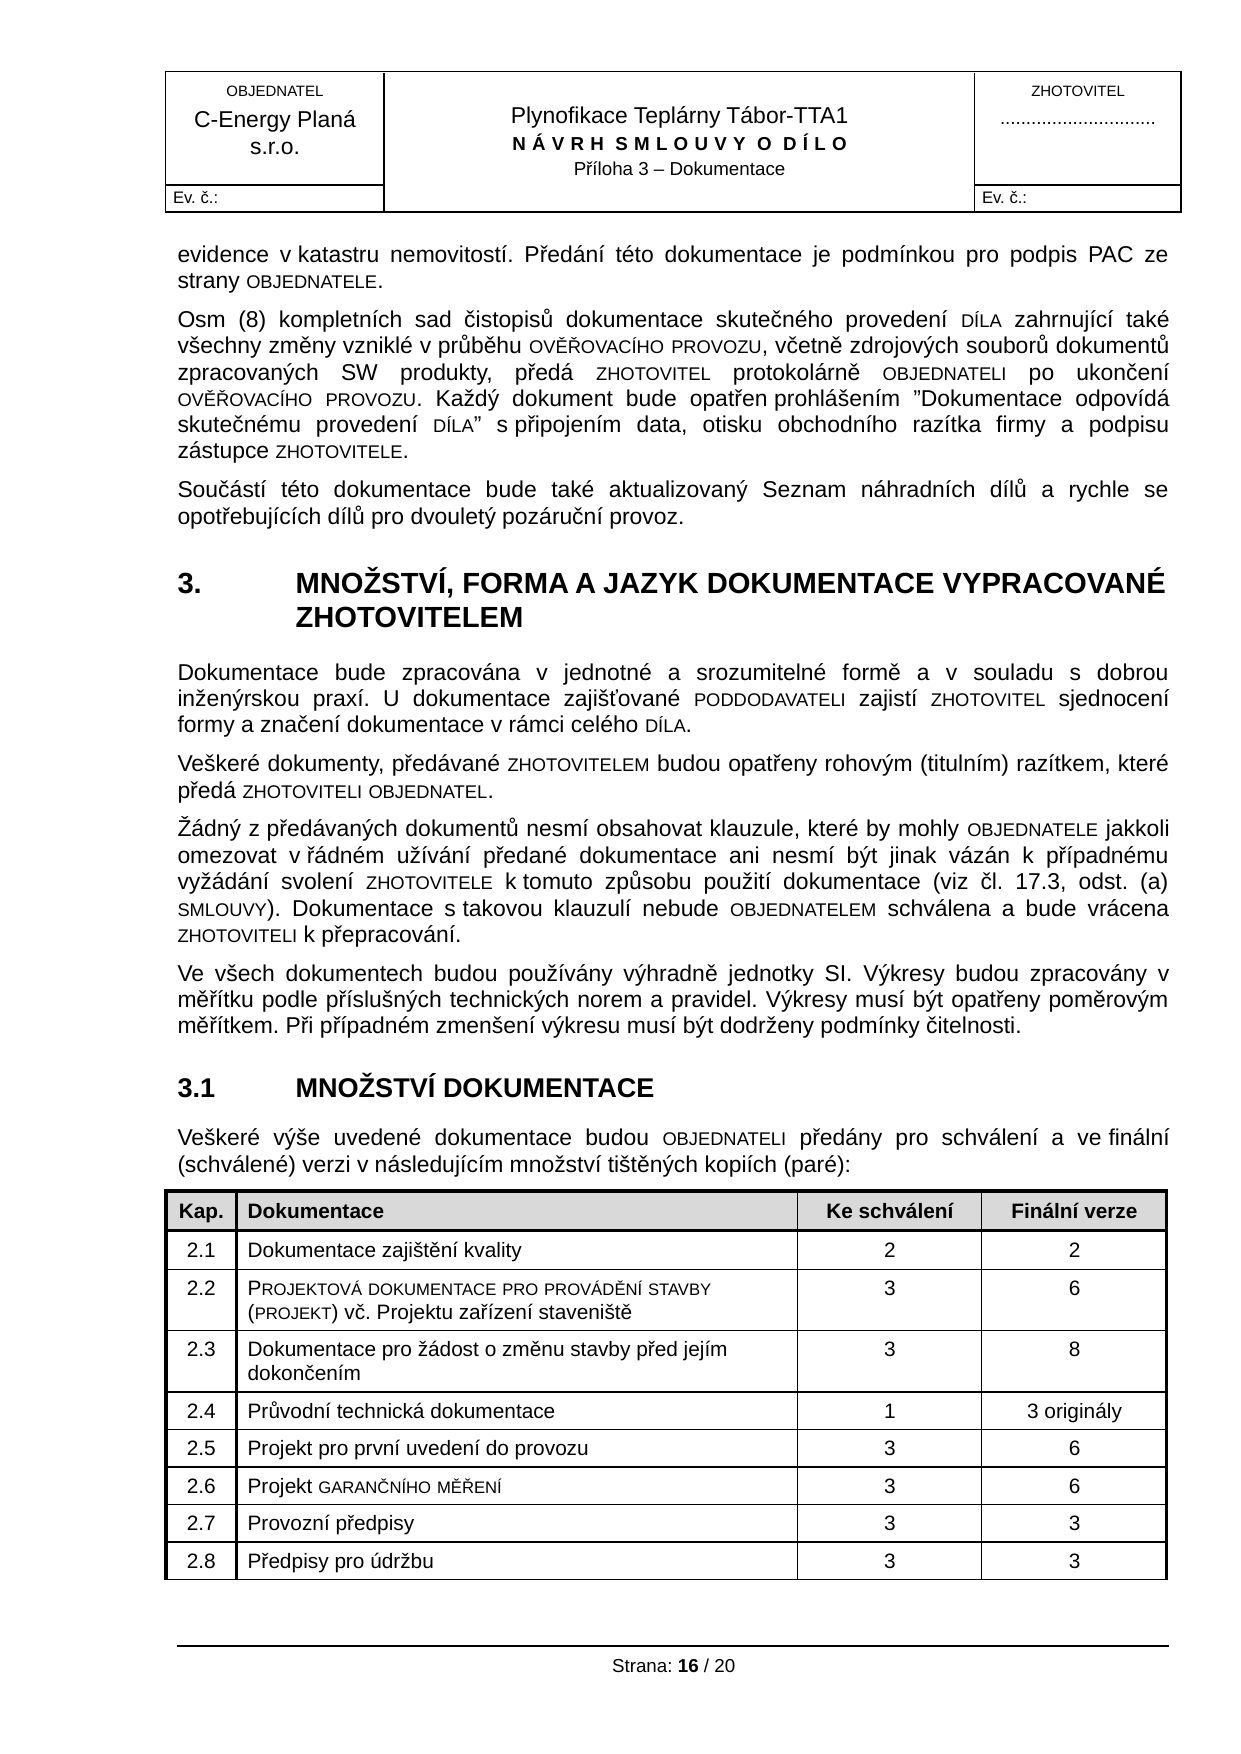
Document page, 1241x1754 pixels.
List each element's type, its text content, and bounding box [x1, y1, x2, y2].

table_cell Projektová dokumentace pro provádění stavby (projekt) vč. Projektu zařízení staveniště [238, 1270, 797, 1330]
table_cell 3 [798, 1505, 981, 1541]
table_cell 2.8 [168, 1543, 235, 1579]
table_cell 2.4 [168, 1393, 235, 1429]
table_cell 3 [798, 1468, 981, 1504]
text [177, 241, 1169, 293]
subtitle Množství, forma a jazyk dokumentace vypracované zhotovitelem [177, 567, 1169, 634]
table_cell 3 originály [982, 1393, 1165, 1429]
table_cell Projekt pro první uvedení do provozu [238, 1430, 797, 1466]
table_cell 3 [982, 1505, 1165, 1541]
table_cell 3 [982, 1543, 1165, 1579]
table_cell Předpisy pro údržbu [238, 1543, 797, 1579]
list Žádný z předávaných dokumentů nesmí obsahovat klauzule, které by mohly objednatele jakkoli omezovat v řádném užívání předané dokumentace ani nesmí být jinak vázán k případnému vyžádání svolení zhotovitele k tomuto způsobu použití dokumentace (viz čl. 17.3, odst. (a) smlouvy). Dokumentace s takovou klauzulí nebude objednatelem schválena a bude vrácena zhotoviteli k přepracování. [177, 815, 1169, 947]
text Veškeré dokumenty, předávané zhotovitelem budou opatřeny rohovým (titulním) razítkem, které předá zhotoviteli objednatel. [177, 750, 1169, 803]
table_header Kap. [168, 1193, 235, 1229]
table_cell 3 [798, 1270, 981, 1330]
table_cell 2.6 [168, 1468, 235, 1504]
table_cell 8 [982, 1331, 1165, 1391]
table_cell Dokumentace zajištění kvality [238, 1232, 797, 1268]
table_cell Dokumentace pro žádost o změnu stavby před jejím dokončením [238, 1331, 797, 1391]
table_cell Provozní předpisy [238, 1505, 797, 1541]
table_cell 2.3 [168, 1331, 235, 1391]
table_cell 2.7 [168, 1505, 235, 1541]
table_header Dokumentace [238, 1193, 797, 1229]
text Dokumentace bude zpracována v jednotné a srozumitelné formě a v souladu s dobrou inženýrskou praxí. U dokumentace zajišťované poddodavateli zajistí zhotovitel sjednocení formy a značení dokumentace v rámci celého díla. [177, 659, 1169, 738]
table_cell 3 [798, 1331, 981, 1391]
table_cell 2.2 [168, 1270, 235, 1330]
table_cell 6 [982, 1270, 1165, 1330]
text Osm (8) kompletních sad čistopisů dokumentace skutečného provedení díla zahrnující také všechny změny vzniklé v průběhu ověřovacího provozu, včetně zdrojových souborů dokumentů zpracovaných SW produkty, předá zhotovitel protokolárně objednateli po ukončení ověřovacího provozu. Každý dokument bude opatřen prohlášením ”Dokumentace odpovídá skutečnému provedení díla” s připojením data, otisku obchodního razítka firmy a podpisu zástupce zhotovitele. [177, 306, 1169, 464]
table_cell 2.5 [168, 1430, 235, 1466]
table_cell 3 [798, 1543, 981, 1579]
table_cell 3 [798, 1430, 981, 1466]
text Součástí této dokumentace bude také aktualizovaný Seznam náhradních dílů a rychle se opotřebujících dílů pro dvouletý pozáruční provoz. [177, 476, 1169, 529]
table_cell 2 [798, 1232, 981, 1268]
table_cell 6 [982, 1430, 1165, 1466]
table_cell Projekt garančního měření [238, 1468, 797, 1504]
table_cell 6 [982, 1468, 1165, 1504]
subtitle Množství dokumentace [177, 1072, 1169, 1103]
table_header Ke schválení [798, 1193, 981, 1229]
table_cell 1 [798, 1393, 981, 1429]
text Veškeré výše uvedené dokumentace budou objednateli předány pro schválení a ve finální (schválené) verzi v následujícím množství tištěných kopiích (paré): [177, 1124, 1169, 1177]
table_cell 2.1 [168, 1232, 235, 1268]
table_header Finální verze [982, 1193, 1165, 1229]
list Ve všech dokumentech budou používány výhradně jednotky SI. Výkresy budou zpracovány v měřítku podle příslušných technických norem a pravidel. Výkresy musí být opatřeny poměrovým měřítkem. Při případném zmenšení výkresu musí být dodrženy podmínky čitelnosti. [177, 960, 1169, 1039]
table_cell 2 [982, 1232, 1165, 1268]
table_cell Průvodní technická dokumentace [238, 1393, 797, 1429]
